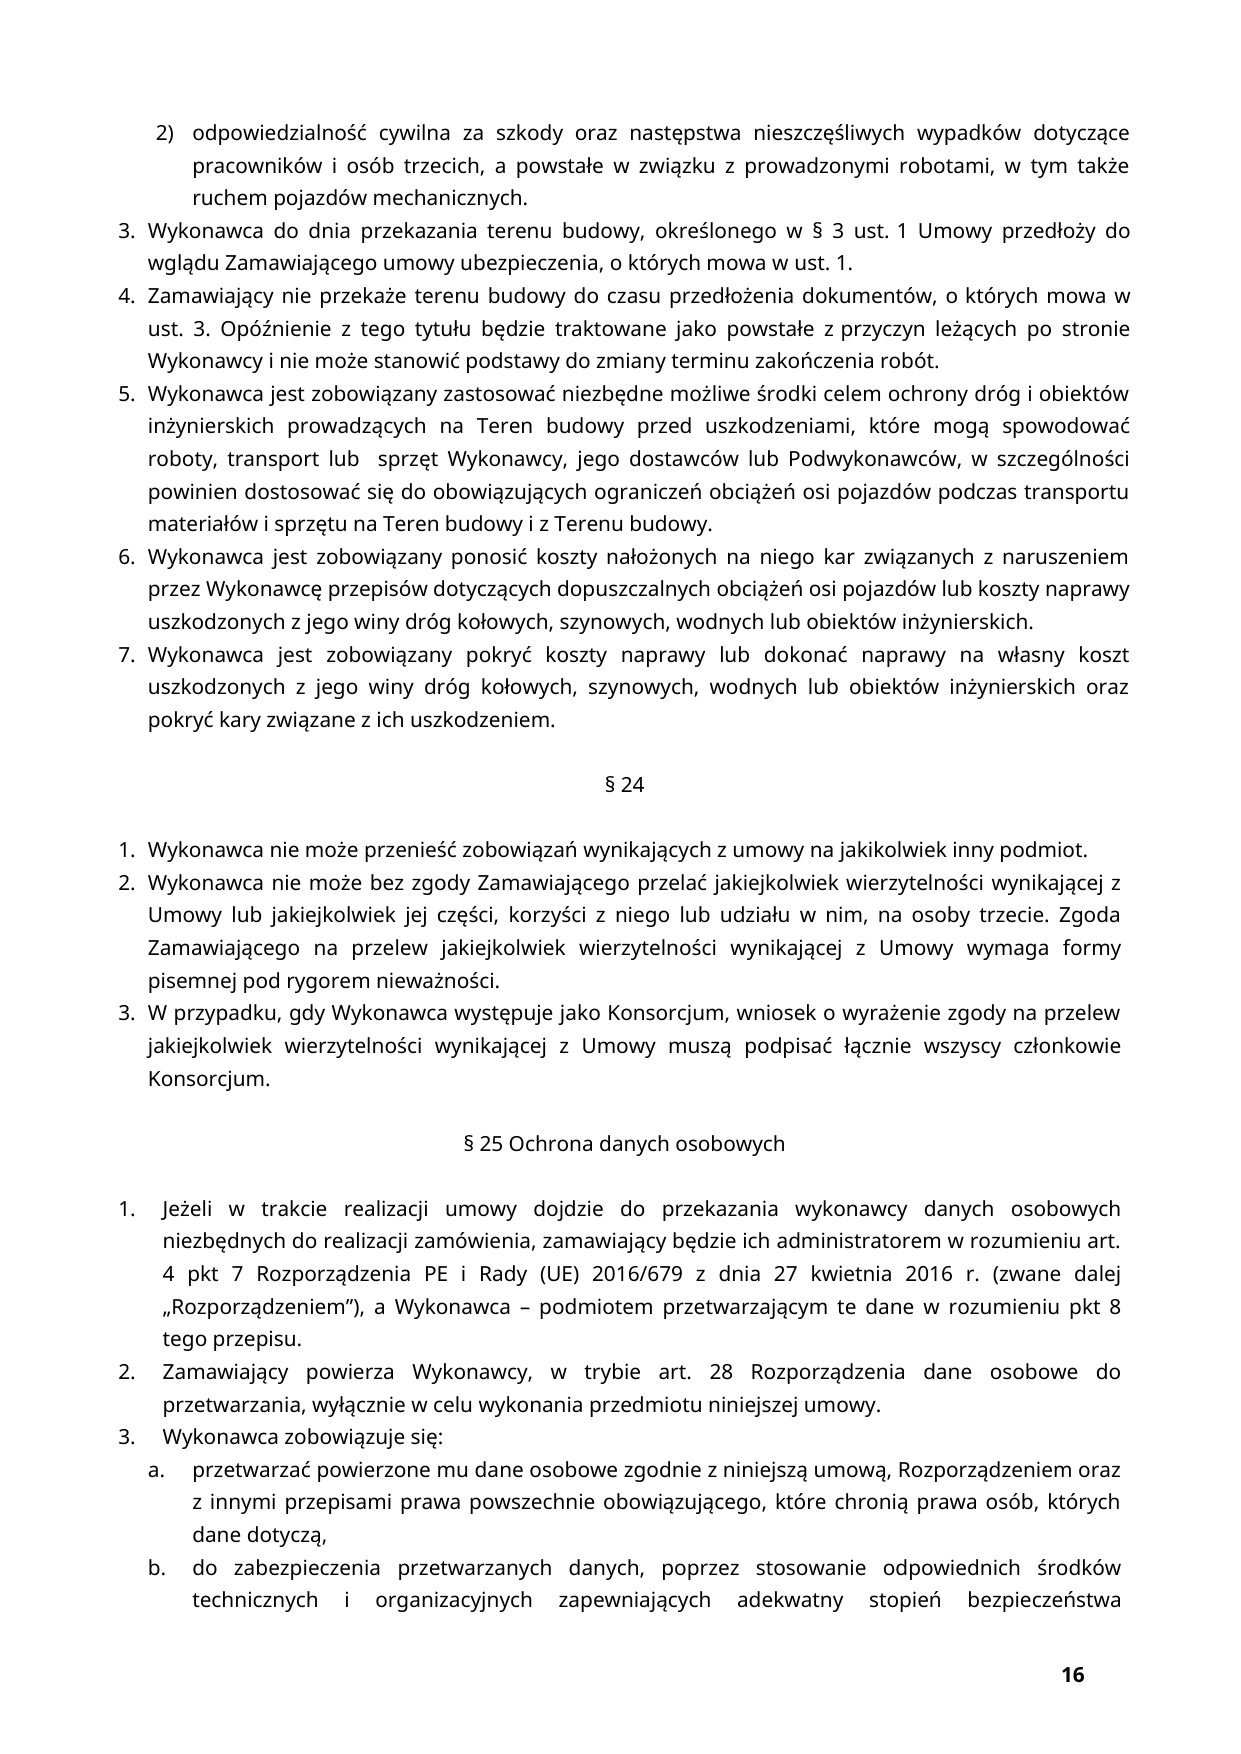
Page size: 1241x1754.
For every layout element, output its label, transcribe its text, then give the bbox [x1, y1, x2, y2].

text a. przetwarzać powierzone mu dane osobowe zgodnie z niniejszą umową, Rozporządzeniem oraz z innymi przepisami prawa powszechnie obowiązującego, które chronią prawa osób, których dane dotyczą, [148, 1455, 1122, 1548]
list W przypadku, gdy Wykonawca występuje jako Konsorcjum, wniosek o wyrażenie zgody na przelew jakiejkolwiek wierzytelności wynikającej z Umowy muszą podpisać łącznie wszyscy członkowie Konsorcjum. [118, 998, 1122, 1092]
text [148, 1553, 1122, 1614]
list Wykonawca jest zobowiązany zastosować niezbędne możliwe środki celem ochrony dróg i obiektów inżynierskich prowadzących na Teren budowy przed uszkodzeniami, które mogą spowodować roboty, transport lub sprzęt Wykonawcy, jego dostawców lub Podwykonawców, w szczególności powinien dostosować się do obowiązujących ograniczeń obciążeń osi pojazdów podczas transportu materiałów i sprzętu na Teren budowy i z Terenu budowy. [118, 379, 1131, 538]
list Wykonawca nie może bez zgody Zamawiającego przelać jakiejkolwiek wierzytelności wynikającej z Umowy lub jakiejkolwiek jej części, korzyści z niego lub udziału w nim, na osoby trzecie. Zgoda Zamawiającego na przelew jakiejkolwiek wierzytelności wynikającej z Umowy wymaga formy pisemnej pod rygorem nieważności. [118, 868, 1122, 994]
list odpowiedzialność cywilna za szkody oraz następstwa nieszczęśliwych wypadków dotyczące pracowników i osób trzecich, a powstałe w związku z prowadzonymi robotami, w tym także ruchem pojazdów mechanicznych. [156, 118, 1131, 212]
text § 24 [118, 770, 1131, 799]
list Wykonawca do dnia przekazania terenu budowy, określonego w § 3 ust. 1 Umowy przedłoży do wglądu Zamawiającego umowy ubezpieczenia, o których mowa w ust. 1. [118, 216, 1131, 277]
text 1. Jeżeli w trakcie realizacji umowy dojdzie do przekazania wykonawcy danych osobowych niezbędnych do realizacji zamówienia, zamawiający będzie ich administratorem w rozumieniu art. 4 pkt 7 Rozporządzenia PE i Rady (UE) 2016/679 z dnia 27 kwietnia 2016 r. (zwane dalej „Rozporządzeniem”), a Wykonawca – podmiotem przetwarzającym te dane w rozumieniu pkt 8 tego przepisu. [118, 1194, 1122, 1353]
list Zamawiający nie przekaże terenu budowy do czasu przedłożenia dokumentów, o których mowa w ust. 3. Opóźnienie z tego tytułu będzie traktowane jako powstałe z przyczyn leżących po stronie Wykonawcy i nie może stanowić podstawy do zmiany terminu zakończenia robót. [118, 281, 1131, 375]
list Wykonawca jest zobowiązany pokryć koszty naprawy lub dokonać naprawy na własny koszt uszkodzonych z jego winy dróg kołowych, szynowych, wodnych lub obiektów inżynierskich oraz pokryć kary związane z ich uszkodzeniem. [118, 640, 1131, 733]
list Wykonawca jest zobowiązany ponosić koszty nałożonych na niego kar związanych z naruszeniem przez Wykonawcę przepisów dotyczących dopuszczalnych obciążeń osi pojazdów lub koszty naprawy uszkodzonych z jego winy dróg kołowych, szynowych, wodnych lub obiektów inżynierskich. [118, 542, 1131, 636]
list Wykonawca nie może przenieść zobowiązań wynikających z umowy na jakikolwiek inny podmiot. [118, 835, 1122, 864]
text 3. Wykonawca zobowiązuje się: [118, 1422, 1122, 1451]
text § 25 Ochrona danych osobowych [118, 1129, 1131, 1157]
text 2. Zamawiający powierza Wykonawcy, w trybie art. 28 Rozporządzenia dane osobowe do przetwarzania, wyłącznie w celu wykonania przedmiotu niniejszej umowy. [118, 1357, 1122, 1418]
